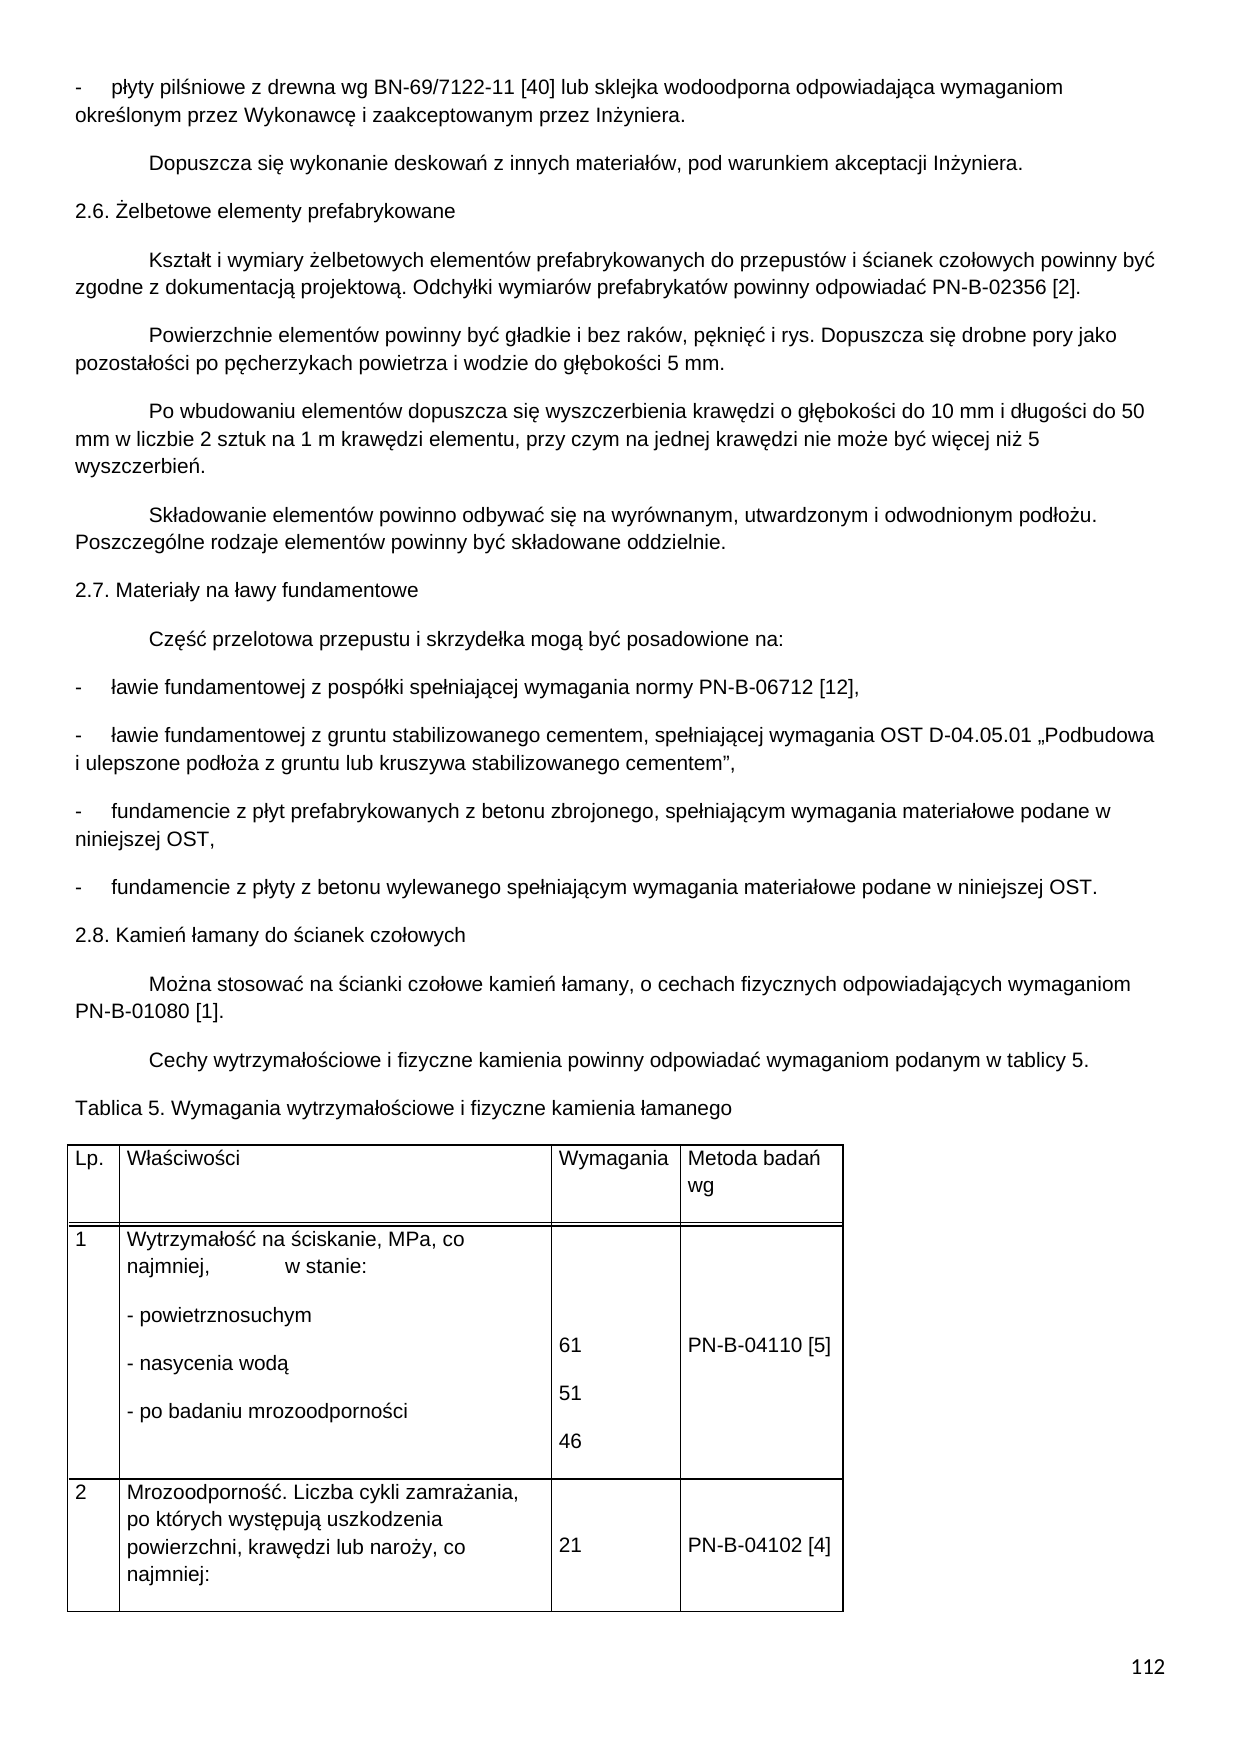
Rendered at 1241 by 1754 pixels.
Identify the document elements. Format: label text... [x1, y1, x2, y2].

text Tablica 5. Wymagania wytrzymałościowe i fizyczne kamienia łamanego [75, 1096, 1165, 1120]
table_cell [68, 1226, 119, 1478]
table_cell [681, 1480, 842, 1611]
text Powierzchnie elementów powinny być gładkie i bez raków, pęknięć i rys. Dopuszcza się drobne pory jako pozostałości po pęcherzykach powietrza i wodzie do głębokości 5 mm. [75, 323, 1165, 375]
text Kształt i wymiary żelbetowych elementów prefabrykowanych do przepustów i ścianek czołowych powinny być zgodne z dokumentacją projektową. Odchyłki wymiarów prefabrykatów powinny odpowiadać PN-B-02356 [2]. [75, 247, 1165, 299]
text Część przelotowa przepustu i skrzydełka mogą być posadowione na: [75, 627, 1165, 651]
text 2.8. Kamień łamany do ścianek czołowych [75, 923, 1165, 947]
text Po wbudowaniu elementów dopuszcza się wyszczerbienia krawędzi o głębokości do 10 mm i długości do 50 mm w liczbie 2 sztuk na 1 m krawędzi elementu, przy czym na jednej krawędzi nie może być więcej niż 5 wyszczerbień. [75, 399, 1165, 478]
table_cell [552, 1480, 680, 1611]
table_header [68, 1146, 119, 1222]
text - ławie fundamentowej z pospółki spełniającej wymagania normy PN-B-06712 [12], [75, 675, 1165, 699]
text Składowanie elementów powinno odbywać się na wyrównanym, utwardzonym i odwodnionym podłożu. Poszczególne rodzaje elementów powinny być składowane oddzielnie. [75, 502, 1165, 554]
text - ławie fundamentowej z gruntu stabilizowanego cementem, spełniającej wymagania OST D-04.05.01 „Podbudowa i ulepszone podłoża z gruntu lub kruszywa stabilizowanego cementem”, [75, 723, 1165, 775]
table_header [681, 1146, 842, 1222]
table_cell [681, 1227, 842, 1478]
text - fundamencie z płyty z betonu wylewanego spełniającym wymagania materiałowe podane w niniejszej OST. [75, 875, 1165, 899]
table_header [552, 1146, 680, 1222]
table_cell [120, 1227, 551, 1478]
text Cechy wytrzymałościowe i fizyczne kamienia powinny odpowiadać wymaganiom podanym w tablicy 5. [75, 1047, 1165, 1071]
text Dopuszcza się wykonanie deskowań z innych materiałów, pod warunkiem akceptacji Inżyniera. [75, 151, 1165, 175]
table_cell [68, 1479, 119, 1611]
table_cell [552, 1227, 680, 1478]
text 2.6. Żelbetowe elementy prefabrykowane [75, 199, 1165, 223]
text 2.7. Materiały na ławy fundamentowe [75, 578, 1165, 602]
text Można stosować na ścianki czołowe kamień łamany, o cechach fizycznych odpowiadających wymaganiom PN-B-01080 [1]. [75, 972, 1165, 1023]
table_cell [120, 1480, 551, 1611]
text - fundamencie z płyt prefabrykowanych z betonu zbrojonego, spełniającym wymagania materiałowe podane w niniejszej OST, [75, 799, 1165, 851]
text - płyty pilśniowe z drewna wg BN-69/7122-11 [40] lub sklejka wodoodporna odpowiadająca wymaganiom określonym przez Wykonawcę i zaakceptowanym przez Inżyniera. [75, 75, 1165, 126]
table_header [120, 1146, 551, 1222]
